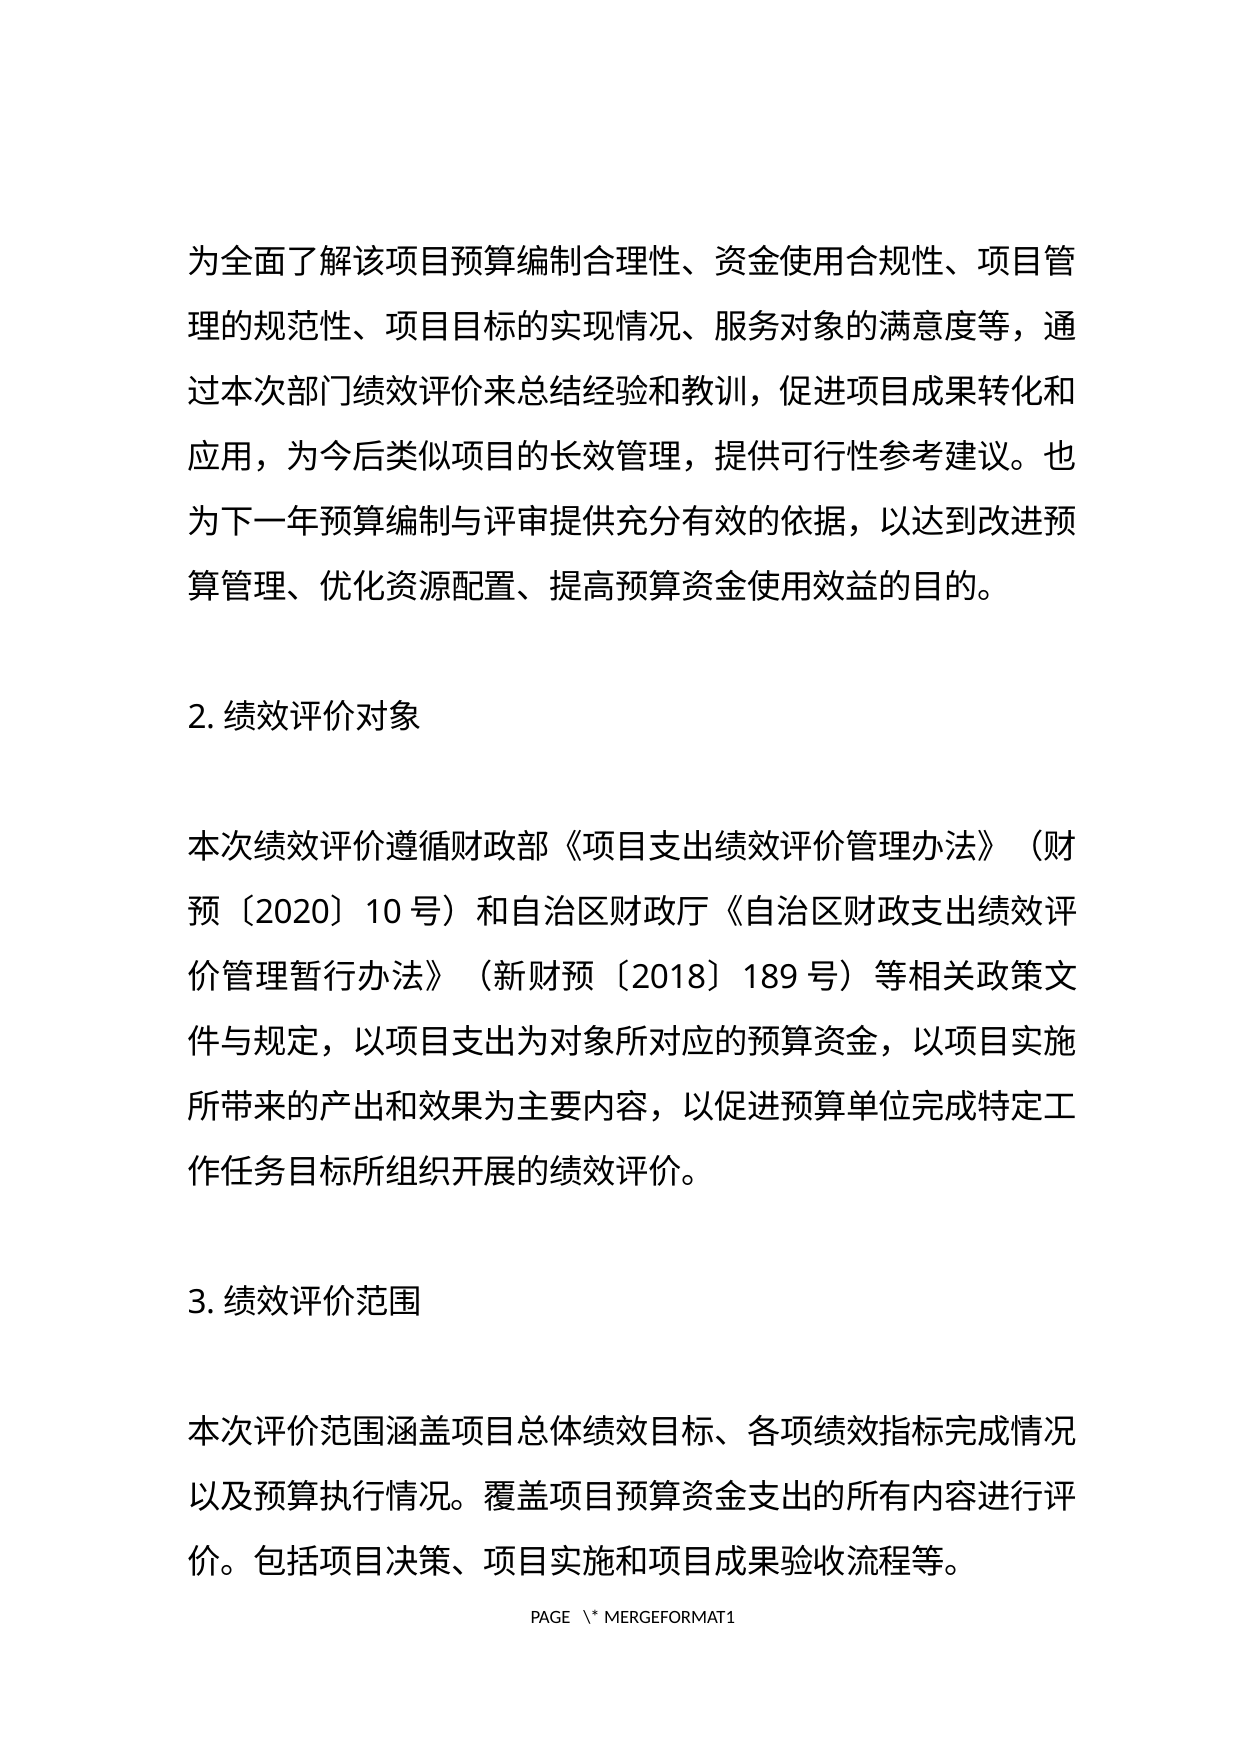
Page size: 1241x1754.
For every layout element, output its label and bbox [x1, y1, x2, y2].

text [187, 162, 1078, 1592]
